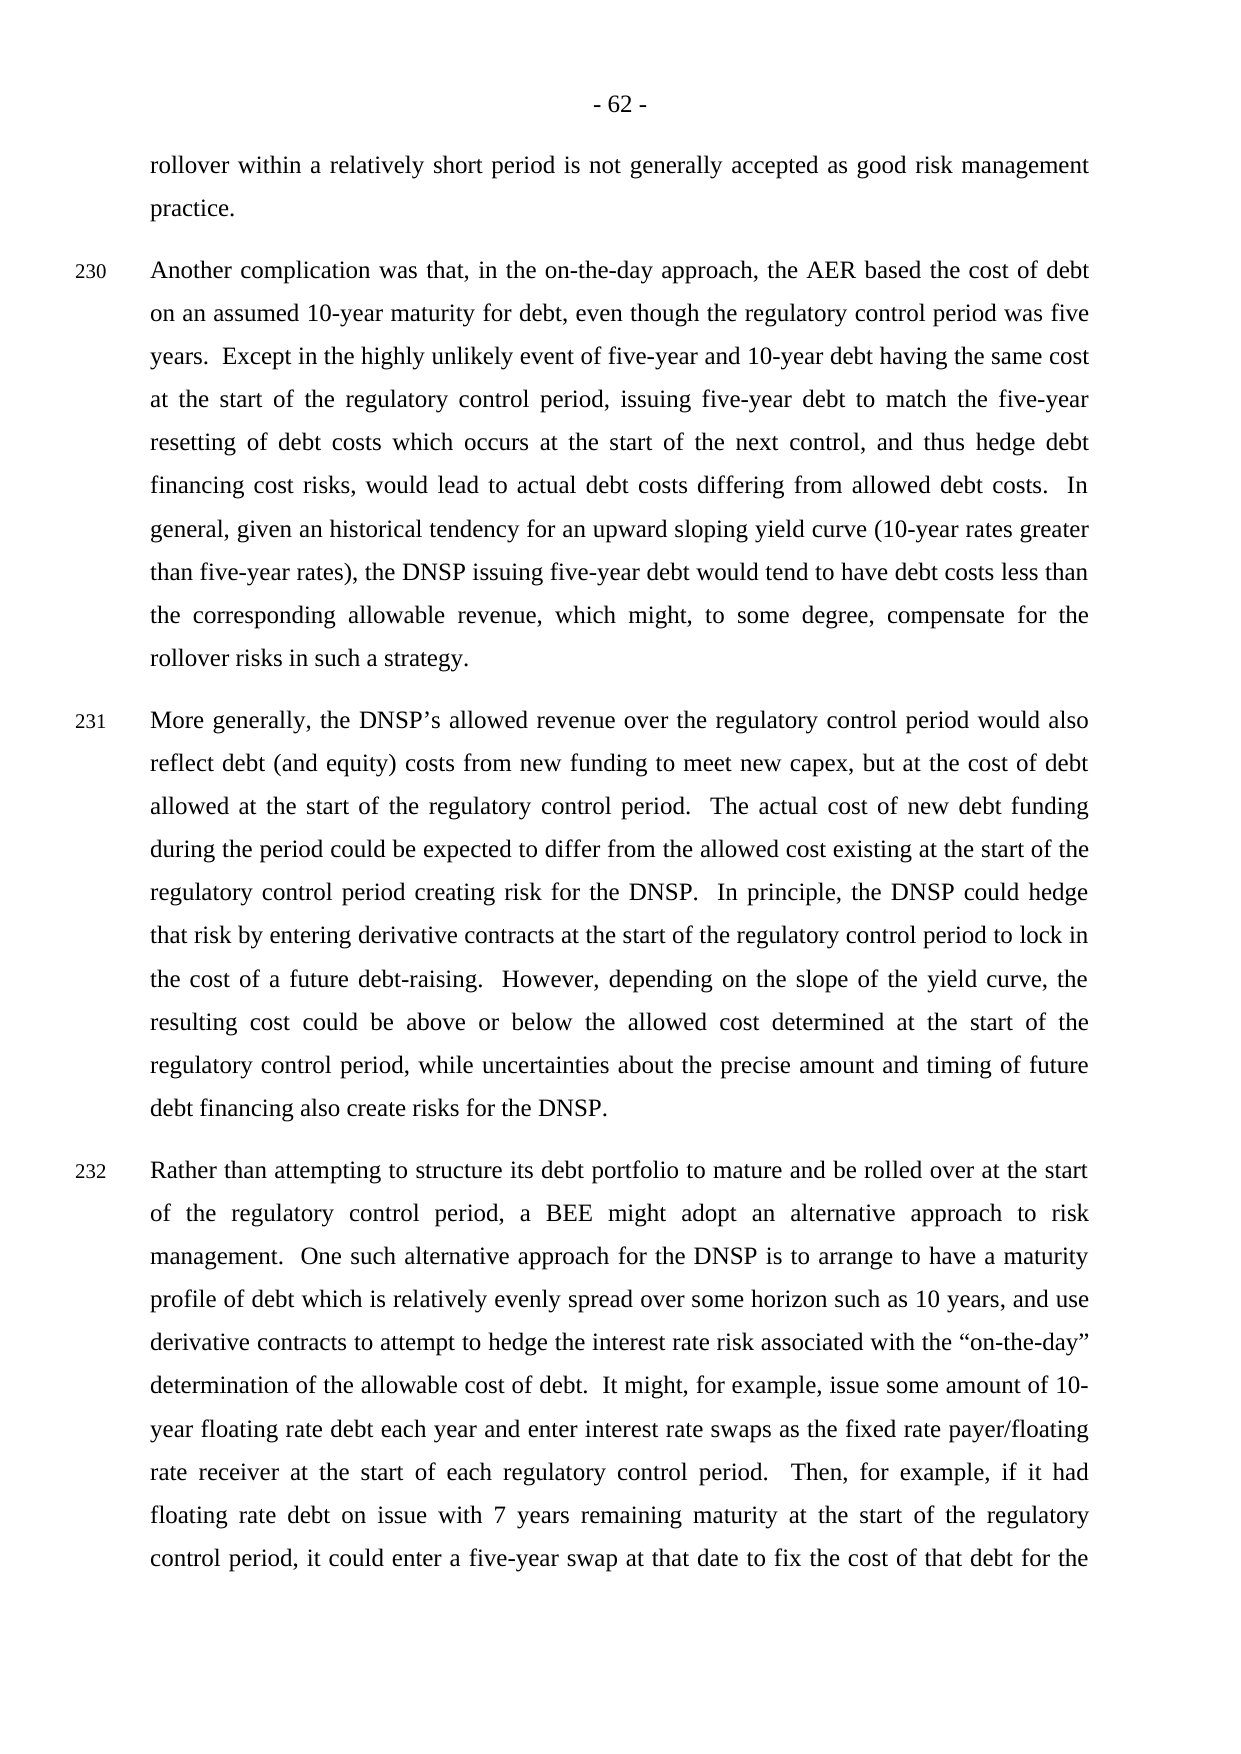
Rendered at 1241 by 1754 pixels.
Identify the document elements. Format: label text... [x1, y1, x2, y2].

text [75, 150, 1090, 222]
text More generally, the DNSP’s allowed revenue over the regulatory control period would also reflect debt (and equity) costs from new funding to meet new capex, but at the cost of debt allowed at the start of the regulatory control period. The actual cost of new debt funding during the period could be expected to differ from the allowed cost existing at the start of the regulatory control period creating risk for the DNSP. In principle, the DNSP could hedge that risk by entering derivative contracts at the start of the regulatory control period to lock in the cost of a future debt-raising. However, depending on the slope of the yield curve, the resulting cost could be above or below the allowed cost determined at the start of the regulatory control period, while uncertainties about the precise amount and timing of future debt financing also create risks for the DNSP. [75, 705, 1090, 1122]
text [75, 1155, 1090, 1572]
text Another complication was that, in the on-the-day approach, the AER based the cost of debt on an assumed 10-year maturity for debt, even though the regulatory control period was five years. Except in the highly unlikely event of five-year and 10-year debt having the same cost at the start of the regulatory control period, issuing five-year debt to match the five-year resetting of debt costs which occurs at the start of the next control, and thus hedge debt financing cost risks, would lead to actual debt costs differing from allowed debt costs. In general, given an historical tendency for an upward sloping yield curve (10-year rates greater than five-year rates), the DNSP issuing five-year debt would tend to have debt costs less than the corresponding allowable revenue, which might, to some degree, compensate for the rollover risks in such a strategy. [75, 255, 1090, 672]
